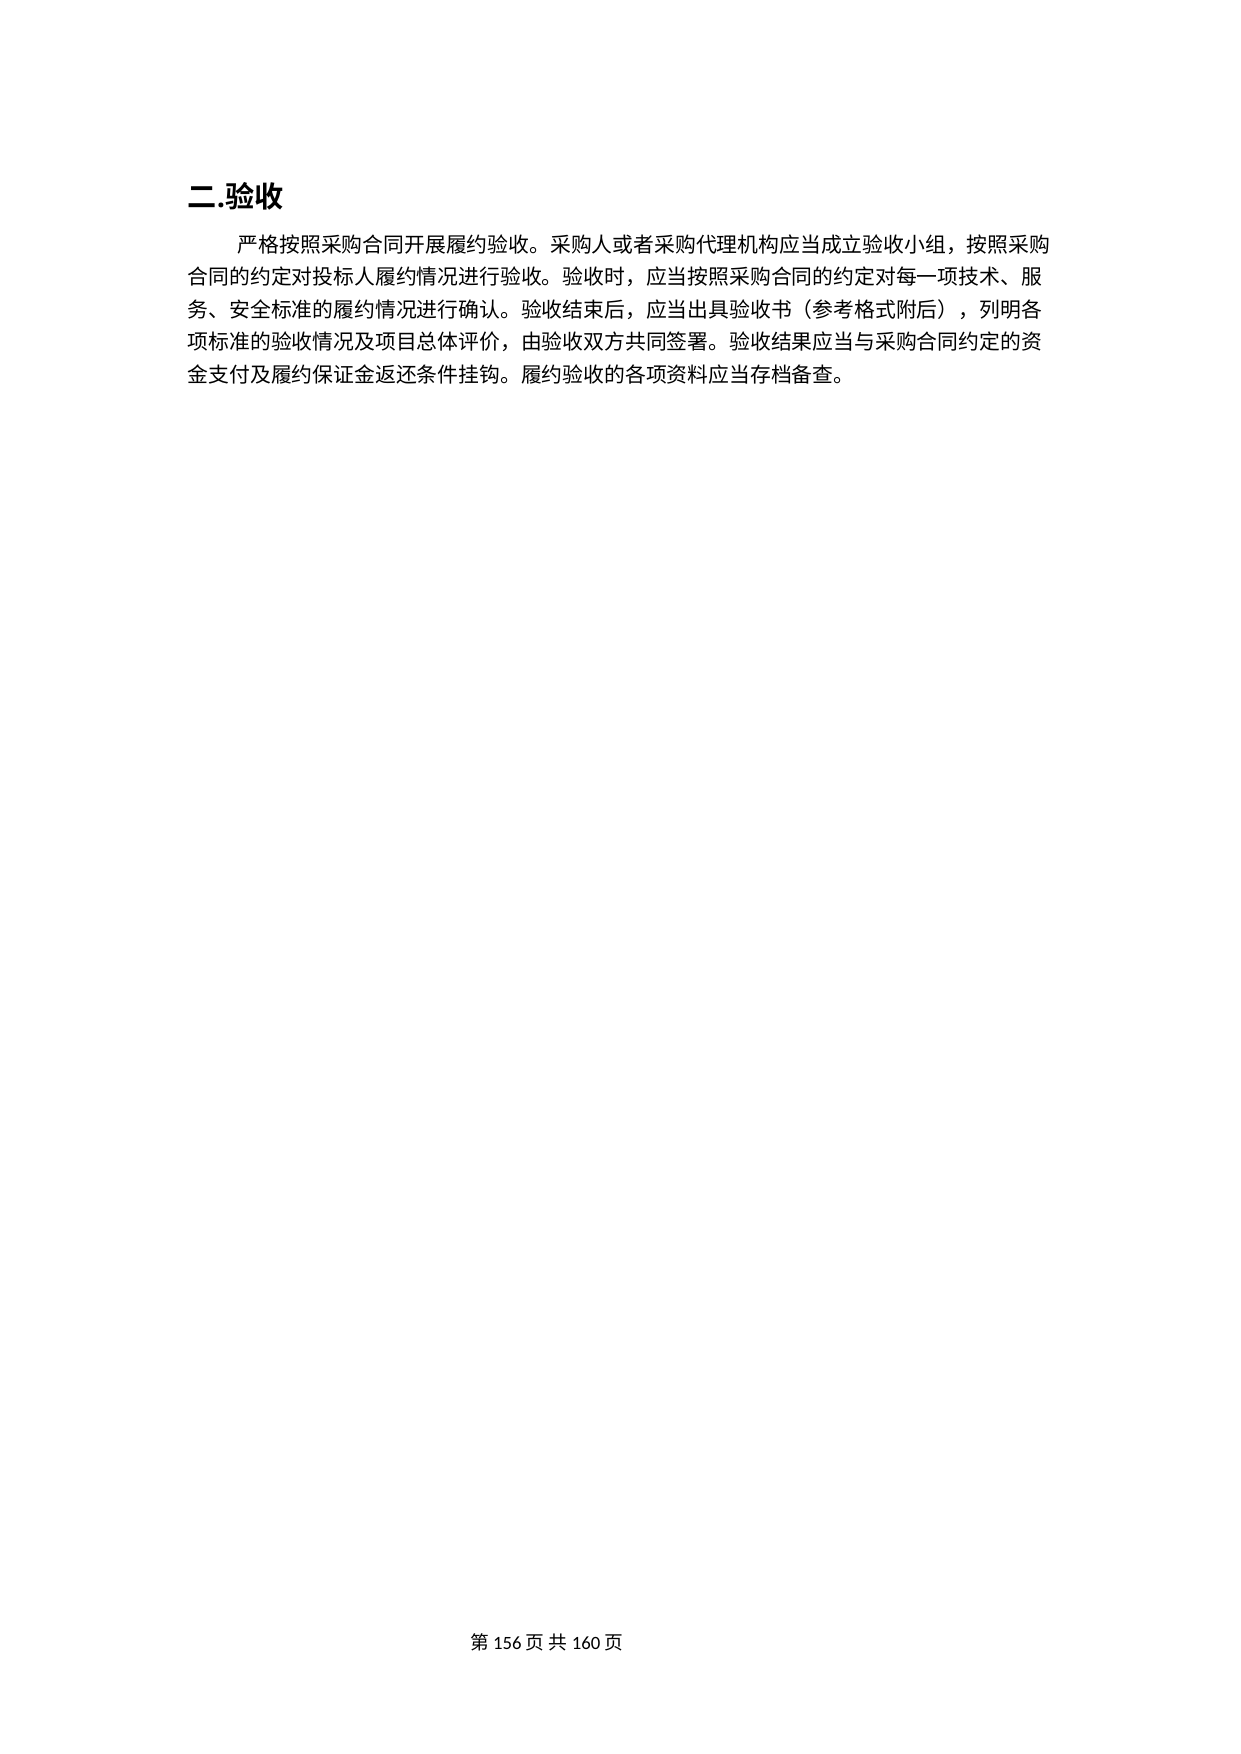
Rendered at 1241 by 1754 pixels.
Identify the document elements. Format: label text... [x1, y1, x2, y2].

text 二.验收 [187, 162, 1053, 227]
text 严格按照采购合同开展履约验收。采购人或者采购代理机构应当成立验收小组，按照采购合同的约定对投标人履约情况进行验收。验收时，应当按照采购合同的约定对每一项技术、服务、安全标准的履约情况进行确认。验收结束后，应当出具验收书（参考格式附后），列明各项标准的验收情况及项目总体评价，由验收双方共同签署。验收结果应当与采购合同约定的资金支付及履约保证金返还条件挂钩。履约验收的各项资料应当存档备查。 [187, 227, 1053, 389]
